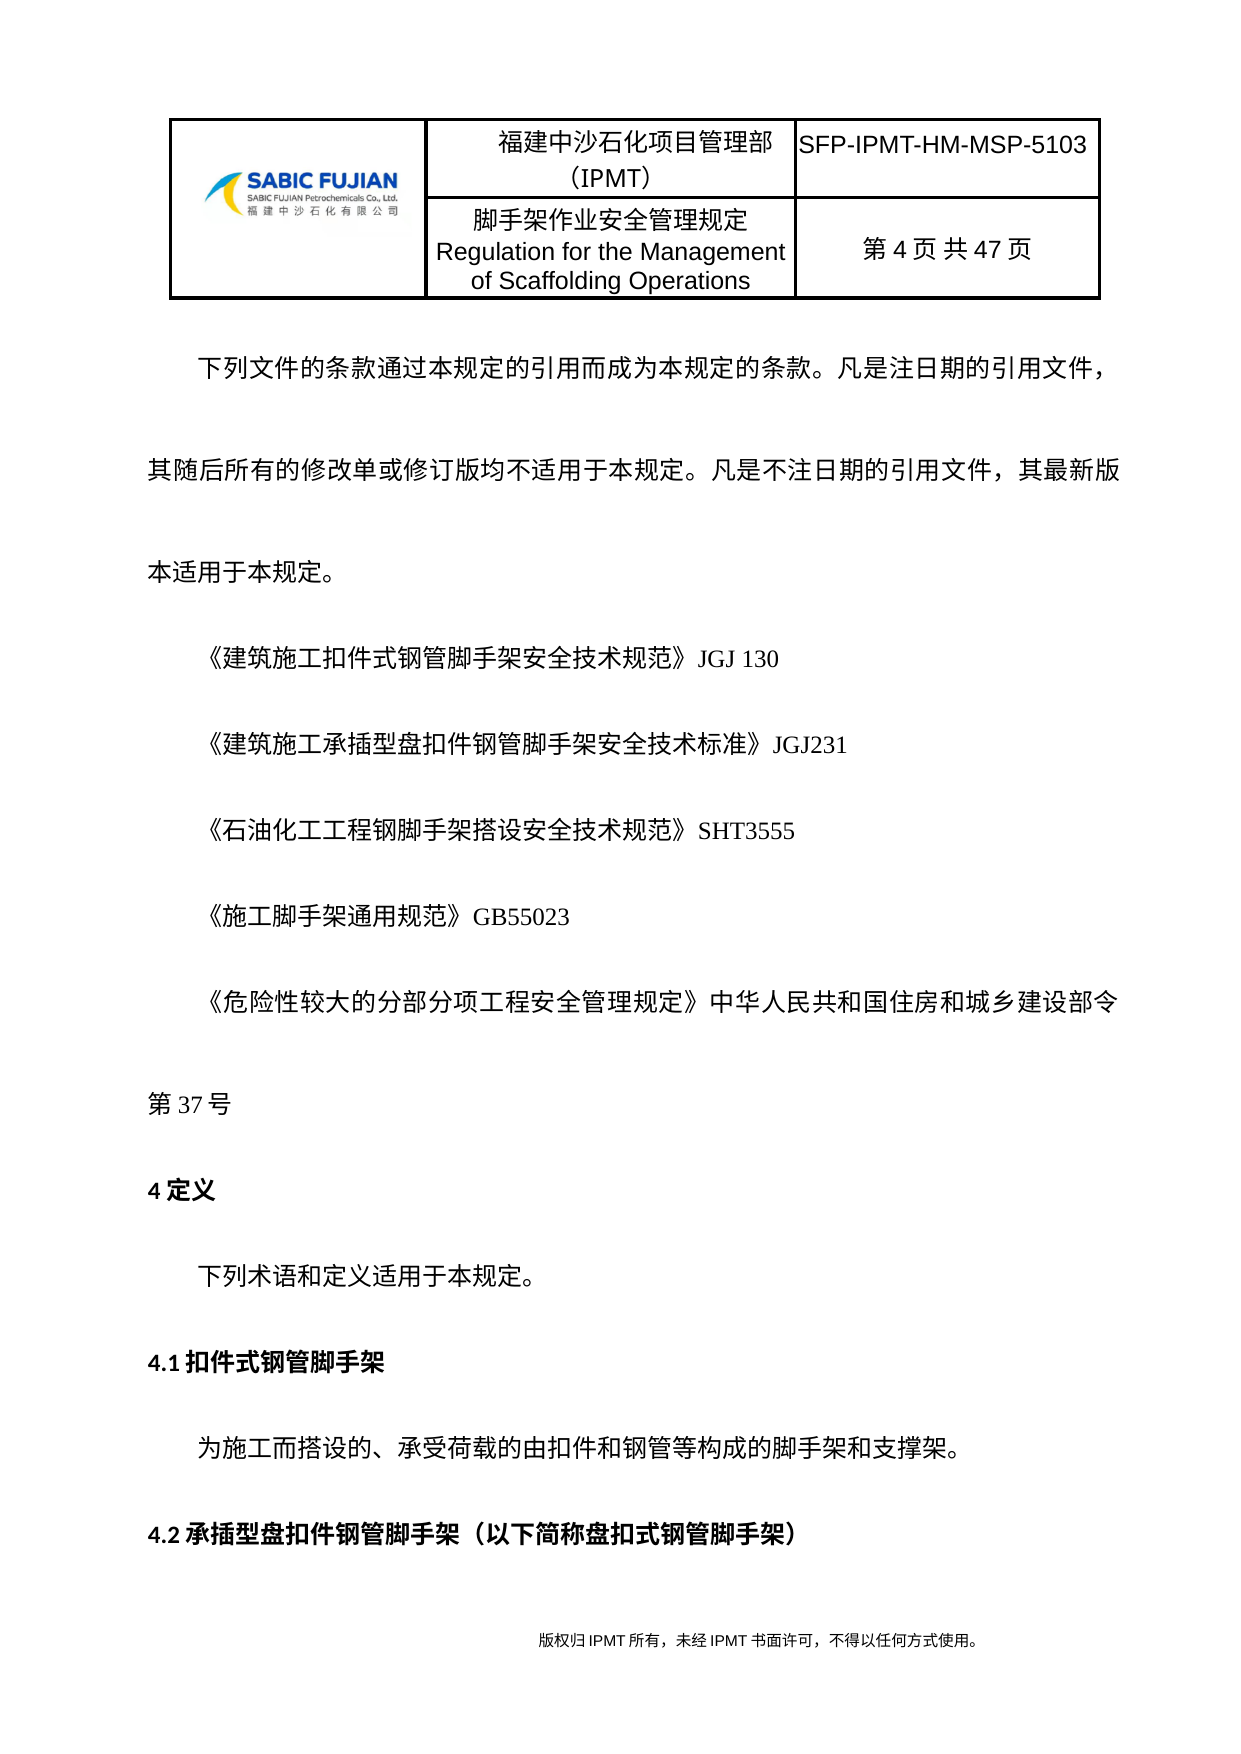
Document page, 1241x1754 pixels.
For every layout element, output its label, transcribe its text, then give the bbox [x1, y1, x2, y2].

text 下列术语和定义适用于本规定。 [148, 1241, 1122, 1309]
text 《石油化工工程钢脚手架搭设安全技术规范》SHT3555 [148, 795, 1122, 863]
text 为施工而搭设的、承受荷载的由扣件和钢管等构成的脚手架和支撑架。 [148, 1413, 1122, 1481]
text 4.2 承插型盘扣件钢管脚手架（以下简称盘扣式钢管脚手架） [148, 1499, 1122, 1567]
text 4 定义 [148, 1155, 1122, 1223]
picture [194, 152, 412, 237]
text 《施工脚手架通用规范》GB55023 [148, 881, 1122, 949]
text 《危险性较大的分部分项工程安全管理规定》中华人民共和国住房和城乡建设部令第37号 [148, 967, 1122, 1137]
text 《建筑施工承插型盘扣件钢管脚手架安全技术标准》JGJ231 [148, 709, 1122, 777]
text 下列文件的条款通过本规定的引用而成为本规定的条款。凡是注日期的引用文件，其随后所有的修改单或修订版均不适用于本规定。凡是不注日期的引用文件，其最新版本适用于本规定。 [148, 333, 1122, 605]
text 4.1 扣件式钢管脚手架 [148, 1327, 1122, 1395]
text 《建筑施工扣件式钢管脚手架安全技术规范》JGJ 130 [148, 623, 1122, 691]
